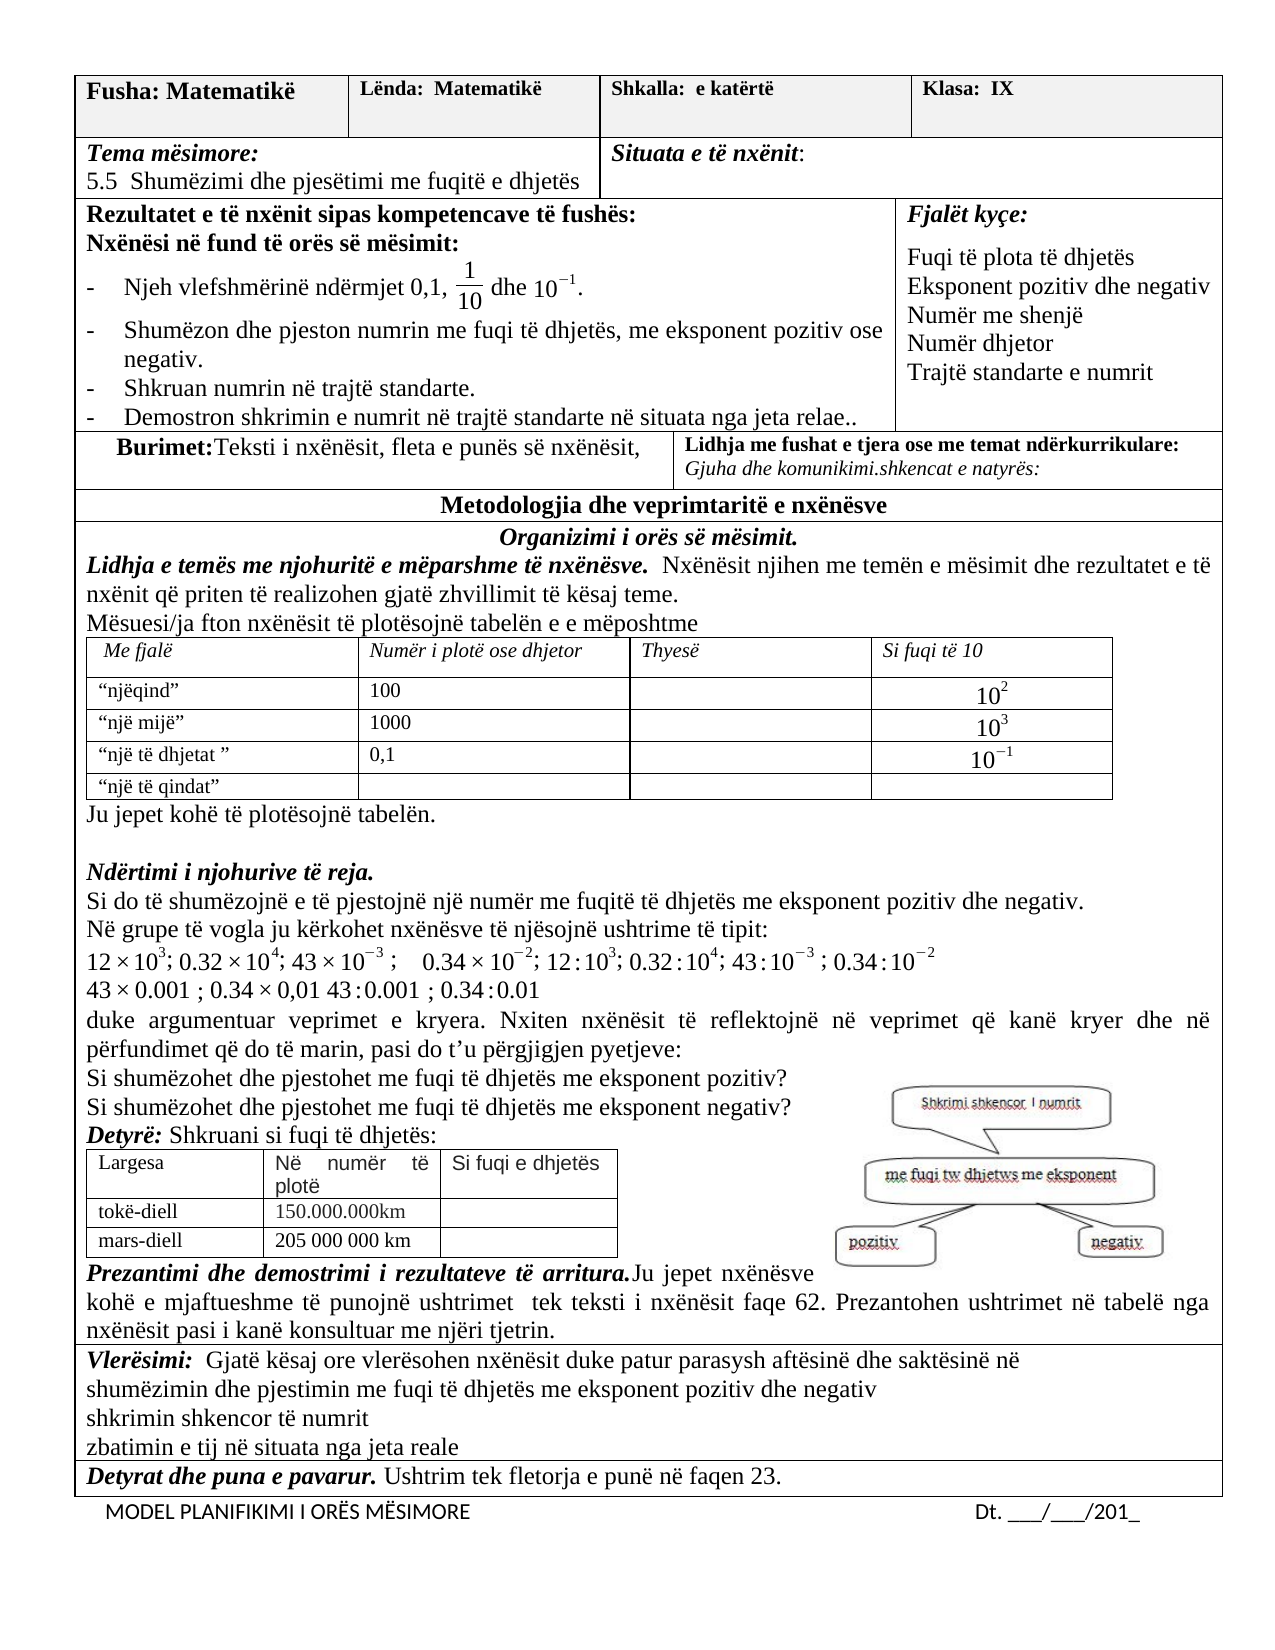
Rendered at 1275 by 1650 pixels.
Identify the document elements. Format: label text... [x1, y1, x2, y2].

table_cell Metodologjia dhe veprimtaritë e nxënësve [76, 490, 1222, 521]
table_cell Burimet:Teksti i nxënësit, fleta e punës së nxënësit, [76, 432, 673, 489]
text MODEL PLANIFIKIMI I ORËS MËSIMORE Dt. ___/___/201_ [75, 1497, 1200, 1525]
table_cell Tema mësimore: 5.5 Shumëzimi dhe pjesëtimi me fuqitë e dhjetës [76, 138, 599, 198]
table_cell Organizimi i orës së mësimit. Lidhja e temës me njohuritë e mëparshme të nxënësve. Nxënësit njihen me temën e mësimit dhe rezultatet e të nxënit që priten të realizohen gjatë zhvillimit të kësaj teme. Mësuesi/ja fton nxënësit të plotësojnë tabelën e e mëposhtme Ju jepet kohë të plotësojnë tabelën. Ndërtimi i njohurive të reja. Si do të shumëzojnë e të pjestojnë një numër me fuqitë të dhjetës me eksponent pozitiv dhe negativ. Në grupe të vogla ju kërkohet nxënësve të njësojnë ushtrime të tipit: ; ; ; ; ; ; ; ; ; duke argumentuar veprimet e kryera. Nxiten nxënësit të reflektojnë në veprimet që kanë kryer dhe në përfundimet që do të marin, pasi do t’u përgjigjen pyetjeve: Si shumëzohet dhe pjestohet me fuqi të dhjetës me eksponent pozitiv? Si shumëzohet dhe pjestohet me fuqi të dhjetës me eksponent negativ? Detyrë: Shkruani si fuqi të dhjetës: Prezantimi dhe demostrimi i rezultateve të arritura.Ju jepet nxënësve kohë e mjaftueshme të punojnë ushtrimet tek teksti i nxënësit faqe 62. Prezantohen ushtrimet në tabelë nga nxënësit pasi i kanë konsultuar me njëri tjetrin. [76, 522, 1222, 1344]
table_cell Situata e të nxënit: [601, 138, 1222, 198]
table_header Shkalla: e katërtë [601, 76, 911, 137]
table_cell Fjalët kyçe: Fuqi të plota të dhjetës Eksponent pozitiv dhe negativ Numër me shenjë Numër dhjetor Trajtë standarte e numrit [896, 199, 1222, 431]
table_cell Lidhja me fushat e tjera ose me temat ndërkurrikulare: Gjuha dhe komunikimi.shkencat e natyrës: [674, 432, 1222, 489]
table_cell Rezultatet e të nxënit sipas kompetencave të fushës: Nxënësi në fund të orës së mësimit: Njeh vlefshmërinë ndërmjet 0,1, dhe . Shumëzon dhe pjeston numrin me fuqi të dhjetës, me eksponent pozitiv ose negativ. Shkruan numrin në trajtë standarte. Demostron shkrimin e numrit në trajtë standarte në situata nga jeta relae.. [76, 199, 895, 431]
table_header Klasa: IX [912, 76, 1222, 137]
table_cell Vlerësimi: Gjatë kësaj ore vlerësohen nxënësit duke patur parasysh aftësinë dhe saktësinë në shumëzimin dhe pjestimin me fuqi të dhjetës me eksponent pozitiv dhe negativ shkrimin shkencor të numrit zbatimin e tij në situata nga jeta reale [76, 1345, 1222, 1460]
table_header Lënda: Matematikë [349, 76, 599, 137]
table_header Fusha: Matematikë [76, 76, 348, 137]
picture [833, 1055, 1174, 1278]
table_cell Detyrat dhe puna e pavarur. Ushtrim tek fletorja e punë në faqen 23. [76, 1461, 1222, 1496]
